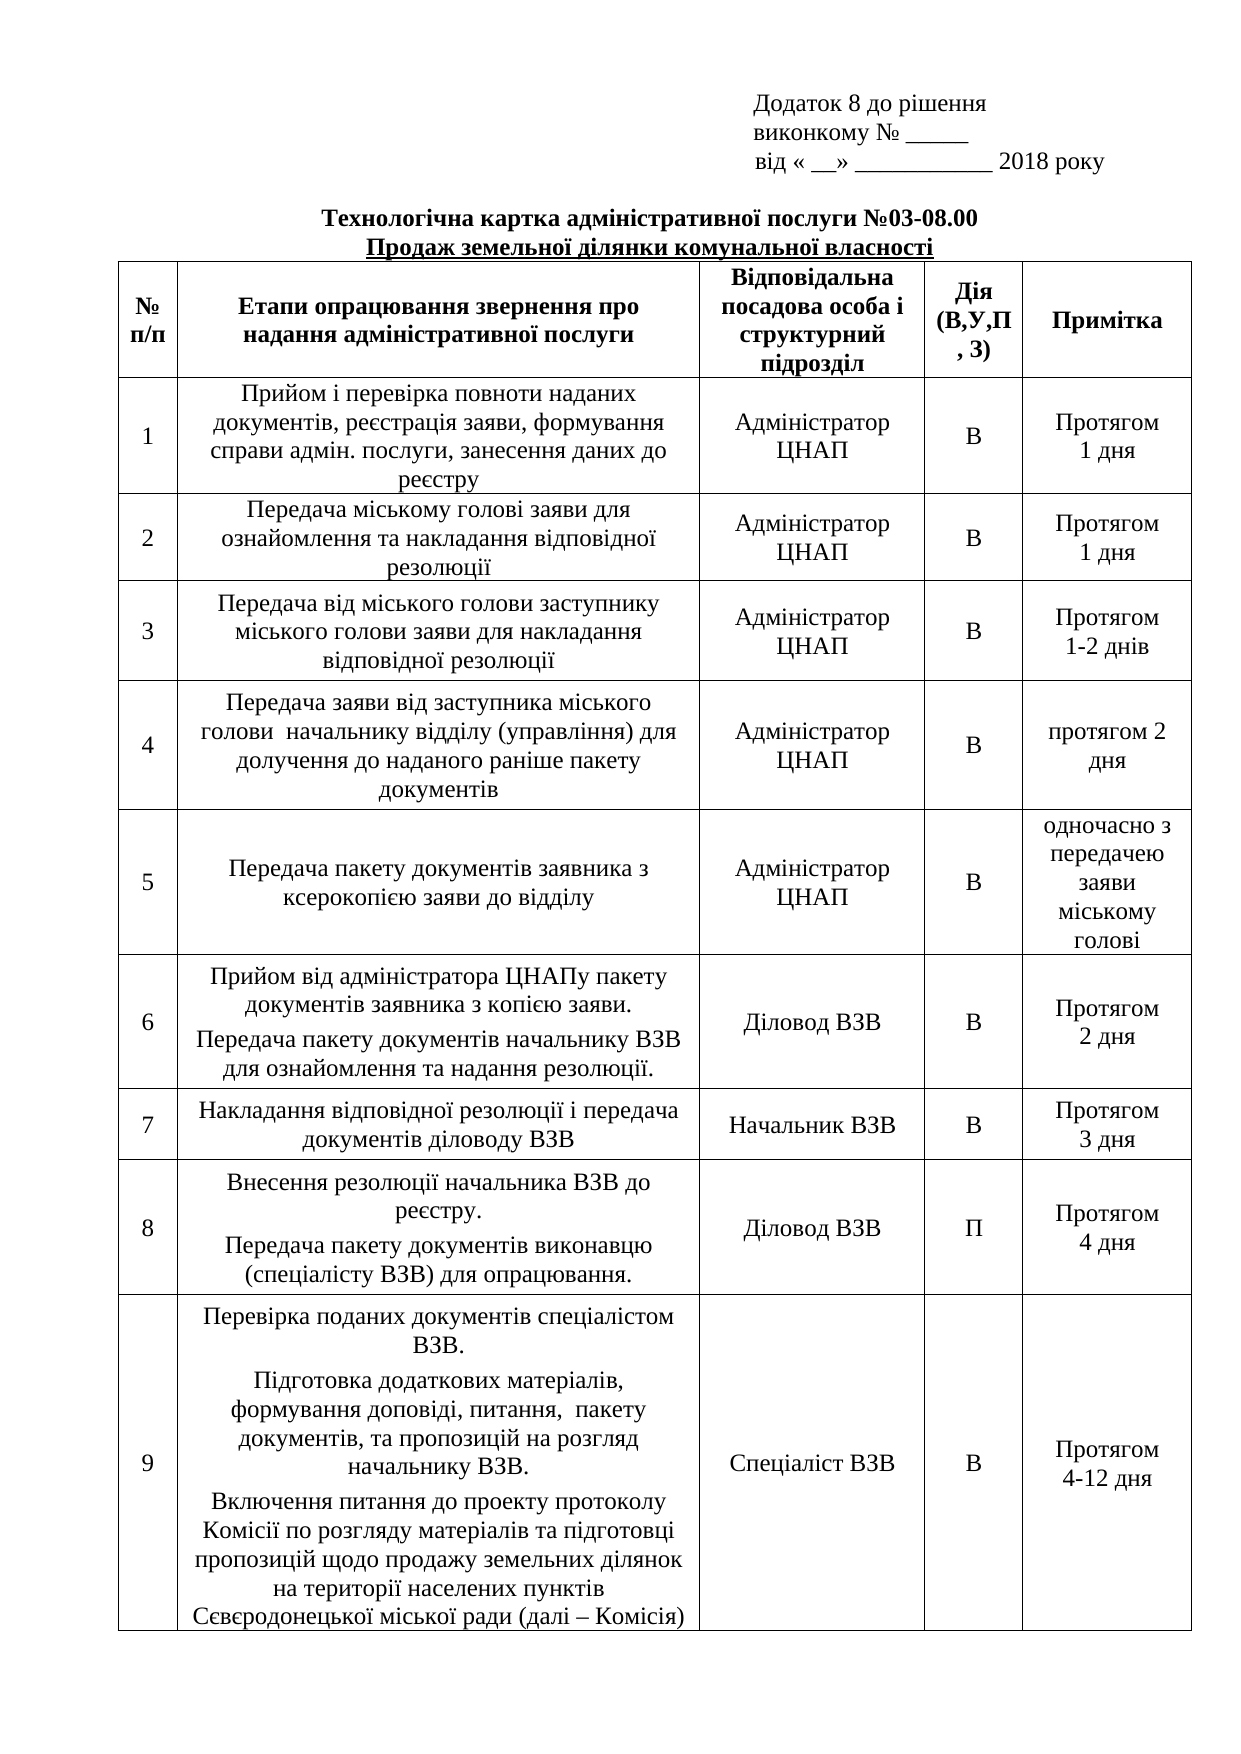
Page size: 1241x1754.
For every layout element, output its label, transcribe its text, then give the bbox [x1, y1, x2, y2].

table_cell В [925, 1295, 1022, 1630]
text від « __» ___________ 2018 року [148, 146, 1152, 175]
text виконкому № _____ [753, 117, 1152, 146]
table_cell Передача заяви від заступника міського голови начальнику відділу (управління) для долучення до наданого раніше пакету документів [178, 681, 699, 809]
table_cell Протягом 1 дня [1023, 494, 1191, 580]
table_cell Адміністратор ЦНАП [700, 681, 924, 809]
table_header Дія (В,У,П, З) [925, 262, 1022, 377]
table_cell Прийом від адміністратора ЦНАПу пакету документів заявника з копією заяви. Передача пакету документів начальнику ВЗВ для ознайомлення та надання резолюції. [178, 955, 699, 1088]
table_cell В [925, 378, 1022, 493]
text Додаток 8 до рішення [753, 88, 1152, 117]
table_cell Діловод ВЗВ [700, 955, 924, 1088]
table_cell В [925, 581, 1022, 680]
table_cell В [925, 494, 1022, 580]
table_cell 6 [119, 955, 177, 1088]
table_cell 1 [119, 378, 177, 493]
table_cell Протягом 1 дня [1023, 378, 1191, 493]
table_cell протягом 2 дня [1023, 681, 1191, 809]
table_cell Начальник ВЗВ [700, 1089, 924, 1159]
table_header Відповідальна посадова особа і структурний підрозділ [700, 262, 924, 377]
table_cell Протягом 4-12 дня [1023, 1295, 1191, 1630]
table_cell Перевірка поданих документів спеціалістом ВЗВ. Підготовка додаткових матеріалів, формування доповіді, питання, пакету документів, та пропозицій на розгляд начальнику ВЗВ. Включення питання до проекту протоколу Комісії по розгляду матеріалів та підготовці пропозицій щодо продажу земельних ділянок на території населених пунктів Сєвєродонецької міської ради (далі – Комісія) [178, 1295, 699, 1630]
table_cell Адміністратор ЦНАП [700, 378, 924, 493]
table_cell Спеціаліст ВЗВ [700, 1295, 924, 1630]
table_cell В [925, 810, 1022, 953]
table_cell Протягом 2 дня [1023, 955, 1191, 1088]
table_cell Протягом 4 дня [1023, 1160, 1191, 1294]
table_cell 9 [119, 1295, 177, 1630]
table_cell Внесення резолюції начальника ВЗВ до реєстру. Передача пакету документів виконавцю (спеціалісту ВЗВ) для опрацювання. [178, 1160, 699, 1294]
table_cell В [925, 681, 1022, 809]
table_cell В [925, 955, 1022, 1088]
table_cell 7 [119, 1089, 177, 1159]
table_cell Адміністратор ЦНАП [700, 810, 924, 953]
table_cell 5 [119, 810, 177, 953]
table_header №п/п [119, 262, 177, 377]
table_cell В [925, 1089, 1022, 1159]
table_cell одночасно з передачею заяви міському голові [1023, 810, 1191, 953]
table_cell Протягом 3 дня [1023, 1089, 1191, 1159]
table_cell Передача пакету документів заявника з ксерокопією заяви до відділу [178, 810, 699, 953]
table_header Етапи опрацювання звернення про надання адміністративної послуги [178, 262, 699, 377]
table_cell 3 [119, 581, 177, 680]
table_cell П [925, 1160, 1022, 1294]
table_cell Накладання відповідної резолюції і передача документів діловоду ВЗВ [178, 1089, 699, 1159]
table_cell 8 [119, 1160, 177, 1294]
table_cell Адміністратор ЦНАП [700, 494, 924, 580]
table_header Примітка [1023, 262, 1191, 377]
table_cell 4 [119, 681, 177, 809]
text Технологічна картка адміністративної послуги №03-08.00 [148, 203, 1152, 232]
table_cell Прийом і перевірка повноти наданих документів, реєстрація заяви, формування справи адмін. послуги, занесення даних до реєстру [178, 378, 699, 493]
table_cell Адміністратор ЦНАП [700, 581, 924, 680]
table_cell Передача від міського голови заступнику міського голови заяви для накладання відповідної резолюції [178, 581, 699, 680]
table_cell Передача міському голові заяви для ознайомлення та накладання відповідної резолюції [178, 494, 699, 580]
table_cell Діловод ВЗВ [700, 1160, 924, 1294]
text Продаж земельної ділянки комунальної власності [148, 232, 1152, 261]
table_cell 2 [119, 494, 177, 580]
table_cell Протягом 1-2 днів [1023, 581, 1191, 680]
